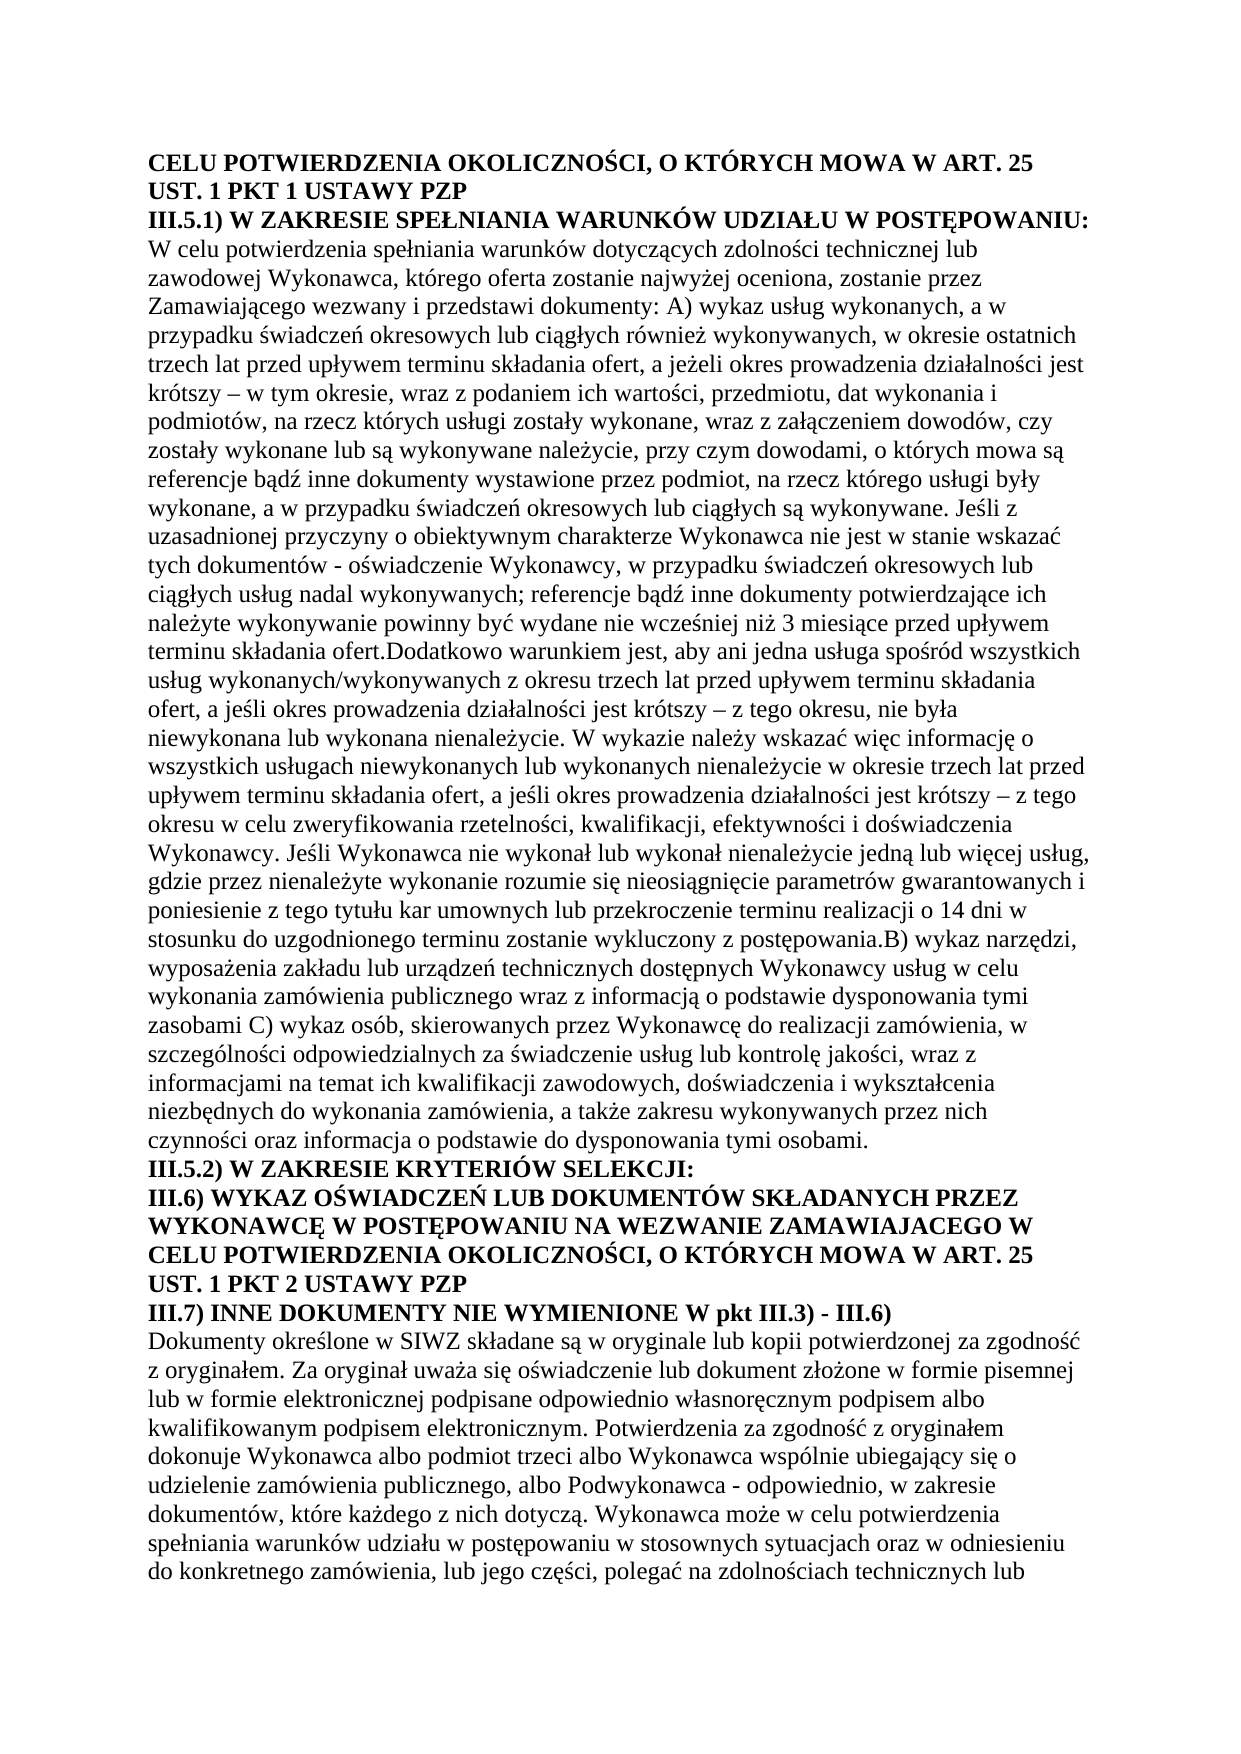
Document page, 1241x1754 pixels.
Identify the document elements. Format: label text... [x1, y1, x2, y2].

text III.7) INNE DOKUMENTY NIE WYMIENIONE W pkt III.3) - III.6) [148, 1298, 1093, 1326]
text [148, 1326, 1093, 1585]
text III.6) WYKAZ OŚWIADCZEŃ LUB DOKUMENTÓW SKŁADANYCH PRZEZ WYKONAWCĘ W POSTĘPOWANIU NA WEZWANIE ZAMAWIAJACEGO W CELU POTWIERDZENIA OKOLICZNOŚCI, O KTÓRYCH MOWA W ART. 25 UST. 1 PKT 2 USTAWY PZP [148, 1183, 1093, 1298]
text III.5.1) W ZAKRESIE SPEŁNIANIA WARUNKÓW UDZIAŁU W POSTĘPOWANIU: W celu potwierdzenia spełniania warunków dotyczących zdolności technicznej lub zawodowej Wykonawca, którego oferta zostanie najwyżej oceniona, zostanie przez Zamawiającego wezwany i przedstawi dokumenty: A) wykaz usług wykonanych, a w przypadku świadczeń okresowych lub ciągłych również wykonywanych, w okresie ostatnich trzech lat przed upływem terminu składania ofert, a jeżeli okres prowadzenia działalności jest krótszy – w tym okresie, wraz z podaniem ich wartości, przedmiotu, dat wykonania i podmiotów, na rzecz których usługi zostały wykonane, wraz z załączeniem dowodów, czy zostały wykonane lub są wykonywane należycie, przy czym dowodami, o których mowa są referencje bądź inne dokumenty wystawione przez podmiot, na rzecz którego usługi były wykonane, a w przypadku świadczeń okresowych lub ciągłych są wykonywane. Jeśli z uzasadnionej przyczyny o obiektywnym charakterze Wykonawca nie jest w stanie wskazać tych dokumentów - oświadczenie Wykonawcy, w przypadku świadczeń okresowych lub ciągłych usług nadal wykonywanych; referencje bądź inne dokumenty potwierdzające ich należyte wykonywanie powinny być wydane nie wcześniej niż 3 miesiące przed upływem terminu składania ofert.Dodatkowo warunkiem jest, aby ani jedna usługa spośród wszystkich usług wykonanych/wykonywanych z okresu trzech lat przed upływem terminu składania ofert, a jeśli okres prowadzenia działalności jest krótszy – z tego okresu, nie była niewykonana lub wykonana nienależycie. W wykazie należy wskazać więc informację o wszystkich usługach niewykonanych lub wykonanych nienależycie w okresie trzech lat przed upływem terminu składania ofert, a jeśli okres prowadzenia działalności jest krótszy – z tego okresu w celu zweryfikowania rzetelności, kwalifikacji, efektywności i doświadczenia Wykonawcy. Jeśli Wykonawca nie wykonał lub wykonał nienależycie jedną lub więcej usług, gdzie przez nienależyte wykonanie rozumie się nieosiągnięcie parametrów gwarantowanych i poniesienie z tego tytułu kar umownych lub przekroczenie terminu realizacji o 14 dni w stosunku do uzgodnionego terminu zostanie wykluczony z postępowania.B) wykaz narzędzi, wyposażenia zakładu lub urządzeń technicznych dostępnych Wykonawcy usług w celu wykonania zamówienia publicznego wraz z informacją o podstawie dysponowania tymi zasobami C) wykaz osób, skierowanych przez Wykonawcę do realizacji zamówienia, w szczególności odpowiedzialnych za świadczenie usług lub kontrolę jakości, wraz z informacjami na temat ich kwalifikacji zawodowych, doświadczenia i wykształcenia niezbędnych do wykonania zamówienia, a także zakresu wykonywanych przez nich czynności oraz informacja o podstawie do dysponowania tymi osobami. III.5.2) W ZAKRESIE KRYTERIÓW SELEKCJI: [148, 205, 1093, 1183]
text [148, 148, 1093, 205]
